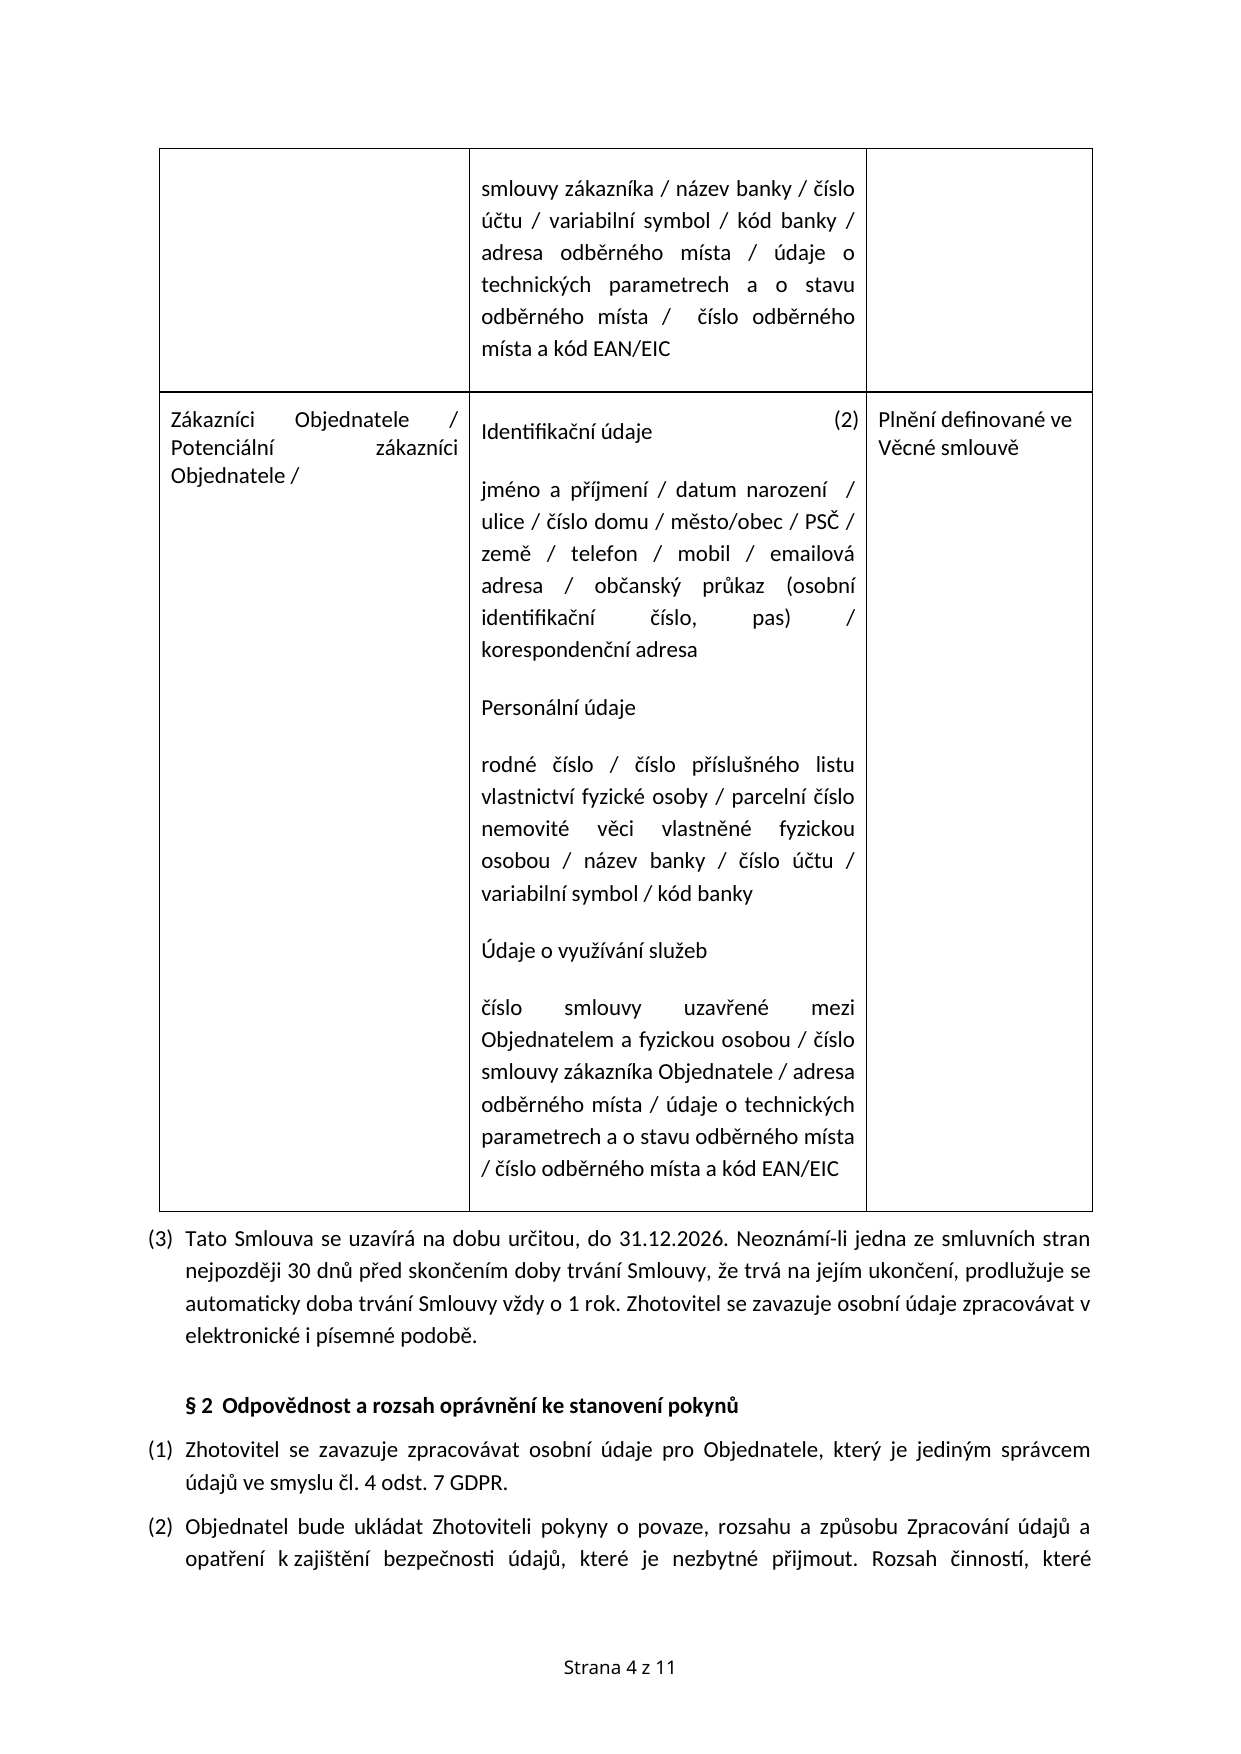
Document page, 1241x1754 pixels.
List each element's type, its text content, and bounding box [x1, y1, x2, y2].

table_cell Zákazníci Objednatele / Potenciální zákazníci Objednatele / [160, 393, 469, 1211]
table_cell Plnění definované ve Věcné smlouvě [867, 393, 1092, 1211]
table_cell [470, 149, 866, 391]
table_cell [160, 149, 469, 391]
table_cell Identifikační údaje jméno a příjmení / datum narození / ulice / číslo domu / město/obec / PSČ / země / telefon / mobil / emailová adresa / občanský průkaz (osobní identifikační číslo, pas) / korespondenční adresa Personální údaje rodné číslo / číslo příslušného listu vlastnictví fyzické osoby / parcelní číslo nemovité věci vlastněné fyzickou osobou / název banky / číslo účtu / variabilní symbol / kód banky Údaje o využívání služeb číslo smlouvy uzavřené mezi Objednatelem a fyzickou osobou / číslo smlouvy zákazníka Objednatele / adresa odběrného místa / údaje o technických parametrech a o stavu odběrného místa / číslo odběrného místa a kód EAN/EIC [470, 393, 866, 1211]
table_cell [867, 149, 1092, 391]
text Tato Smlouva se uzavírá na dobu určitou, do 31.12.2026. Neoznámí-li jedna ze smluvních stran nejpozději 30 dnů před skončením doby trvání Smlouvy, že trvá na jejím ukončení, prodlužuje se automaticky doba trvání Smlouvy vždy o 1 rok. Zhotovitel se zavazuje osobní údaje zpracovávat v elektronické i písemné podobě. [148, 1224, 1093, 1349]
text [148, 1512, 1093, 1572]
text Odpovědnost a rozsah oprávnění ke stanovení pokynů [185, 1391, 1093, 1419]
list Zhotovitel se zavazuje zpracovávat osobní údaje pro Objednatele, který je jediným správcem údajů ve smyslu čl. 4 odst. 7 GDPR. [148, 1435, 1093, 1496]
